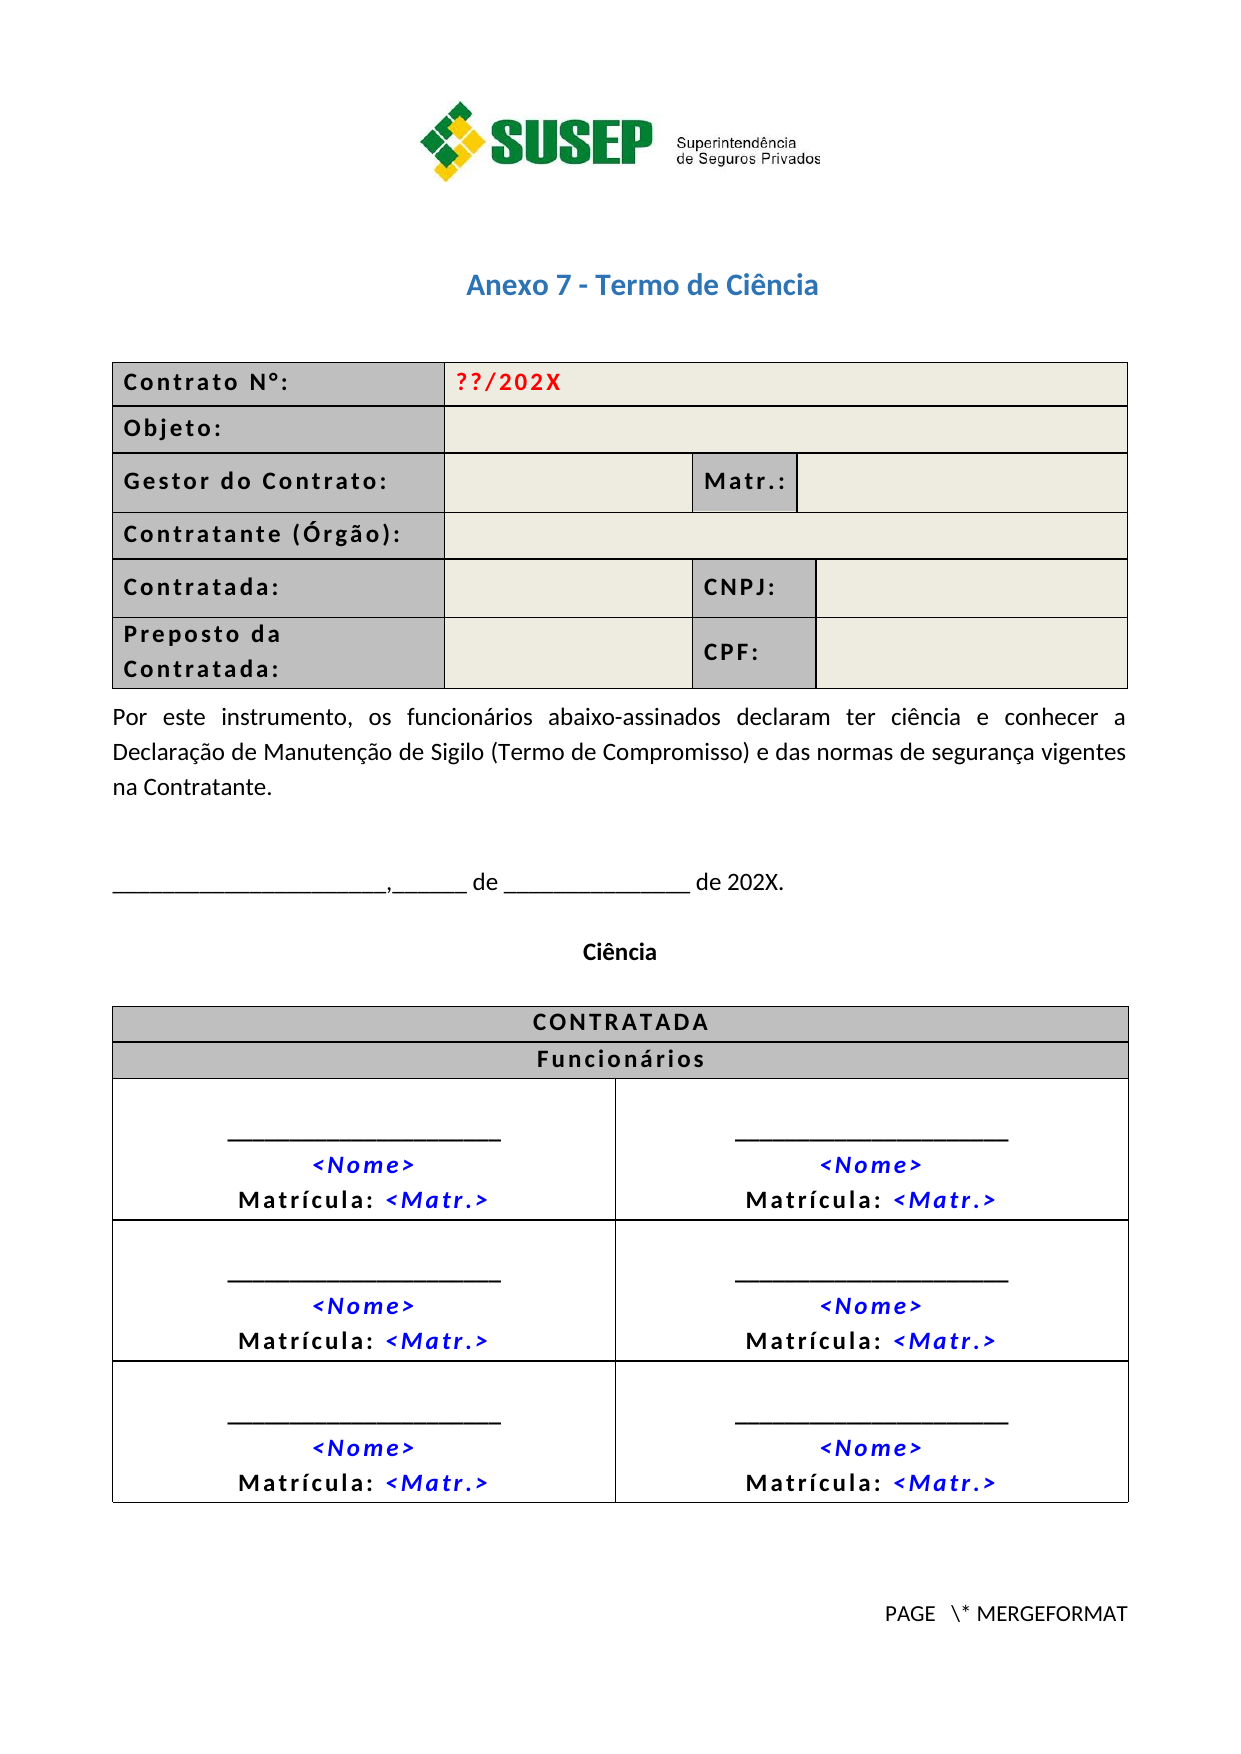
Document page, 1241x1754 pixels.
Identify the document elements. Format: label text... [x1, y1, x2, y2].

table_cell Contratante (Órgão): [113, 513, 444, 558]
table_cell [445, 513, 1127, 558]
table_cell [445, 560, 692, 617]
table_header Contrato N°: [113, 363, 444, 405]
table_cell Objeto: [113, 407, 444, 452]
picture [420, 101, 820, 182]
table_cell ______________________ <Nome> Matrícula: <Matr.> [616, 1221, 1128, 1360]
table_cell [817, 618, 1127, 688]
table_cell [445, 407, 1127, 452]
table_cell [798, 454, 1127, 511]
table_cell ______________________ <Nome> Matrícula: <Matr.> [616, 1079, 1128, 1219]
table_cell CNPJ: [693, 560, 815, 617]
table_header CONTRATADA [113, 1007, 1128, 1041]
table_cell ______________________ <Nome> Matrícula: <Matr.> [113, 1079, 615, 1219]
table_cell Preposto da Contratada: [113, 618, 444, 688]
text ______________________,______ de _______________ de 202X. [112, 866, 1128, 896]
table_cell [445, 454, 692, 511]
text Por este instrumento, os funcionários abaixo-assinados declaram ter ciência e conhecer a Declaração de Manutenção de Sigilo (Termo de Compromisso) e das normas de segurança vigentes na Contratante. [112, 701, 1128, 801]
table_cell Matr.: [693, 454, 796, 511]
table_cell ______________________ <Nome> Matrícula: <Matr.> [113, 1362, 615, 1502]
table_cell ______________________ <Nome> Matrícula: <Matr.> [113, 1221, 615, 1360]
table_cell Contratada: [113, 560, 444, 617]
table_cell [817, 560, 1127, 617]
table_cell [445, 618, 692, 688]
table_cell ______________________ <Nome> Matrícula: <Matr.> [616, 1362, 1128, 1502]
table_cell CPF: [693, 618, 815, 688]
table_cell Gestor do Contrato: [113, 454, 444, 511]
table_header ??/202X [445, 363, 1127, 405]
subtitle Anexo 7 - Termo de Ciência [157, 265, 1128, 303]
table_cell Funcionários [113, 1043, 1128, 1078]
text Ciência [112, 936, 1128, 966]
